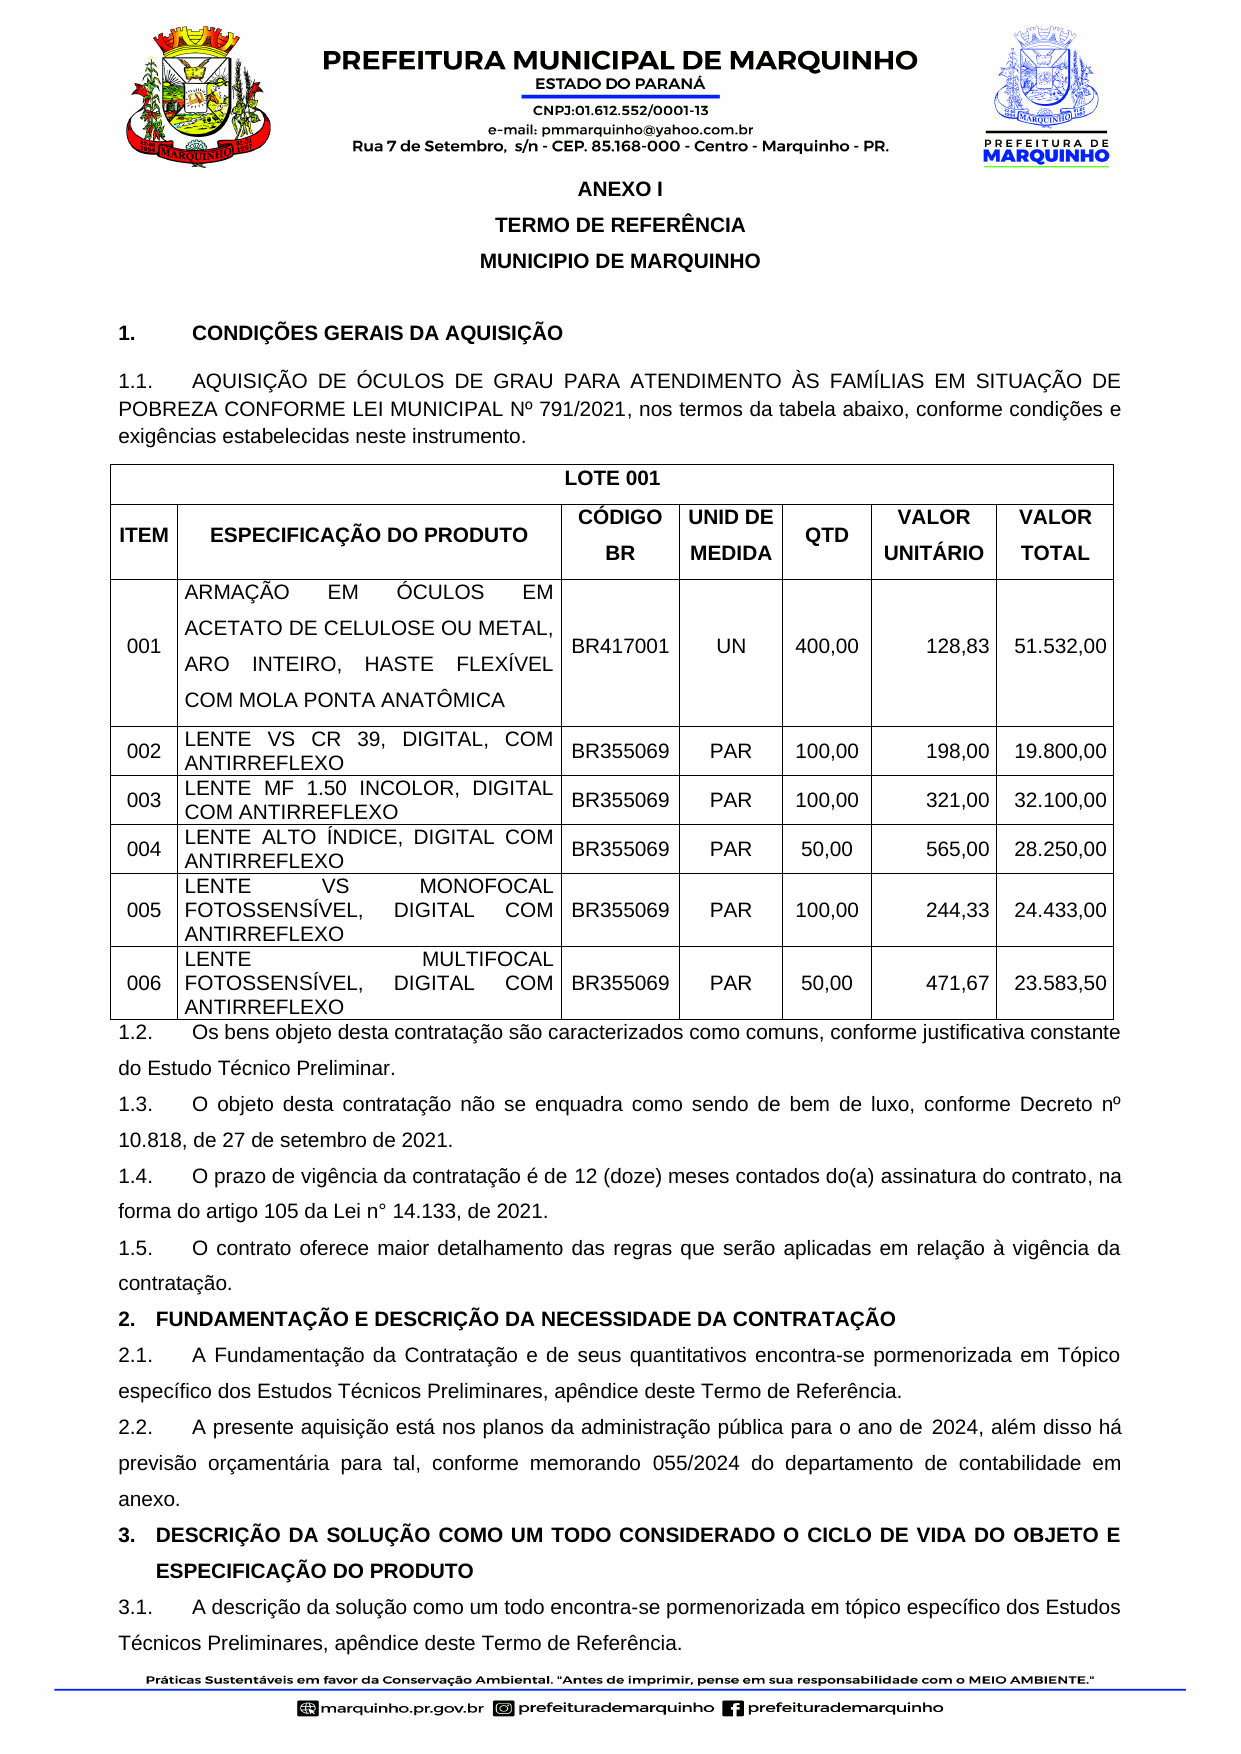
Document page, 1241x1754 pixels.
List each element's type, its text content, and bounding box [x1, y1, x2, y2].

table_cell BR417001 [562, 580, 679, 726]
table_cell 244,33 [872, 874, 996, 946]
table_cell 23.583,50 [997, 947, 1113, 1019]
table_cell 28.250,00 [997, 825, 1113, 873]
text A descrição da solução como um todo encontra-se pormenorizada em tópico específico dos Estudos Técnicos Preliminares, apêndice deste Termo de Referência. [118, 1595, 1122, 1654]
table_cell 32.100,00 [997, 776, 1113, 824]
text TERMO DE REFERÊNCIA [118, 213, 1122, 237]
table_cell PAR [680, 727, 782, 775]
table_cell 50,00 [783, 825, 871, 873]
table_cell LENTE ALTO ÍNDICE, DIGITAL COM ANTIRREFLEXO [178, 825, 561, 873]
text O contrato oferece maior detalhamento das regras que serão aplicadas em relação à vigência da contratação. [118, 1235, 1122, 1295]
picture [60, 0, 1181, 191]
table_cell QTD [783, 505, 871, 579]
table_cell VALOR UNITÁRIO [872, 505, 996, 579]
table_cell 50,00 [783, 947, 871, 1019]
text Os bens objeto desta contratação são caracterizados como comuns, conforme justificativa constante do Estudo Técnico Preliminar. [118, 1020, 1122, 1079]
table_cell 198,00 [872, 727, 996, 775]
table_cell 321,00 [872, 776, 996, 824]
table_cell LENTE MF 1.50 INCOLOR, DIGITAL COM ANTIRREFLEXO [178, 776, 561, 824]
table_cell 100,00 [783, 776, 871, 824]
table_cell PAR [680, 947, 782, 1019]
table_cell CÓDIGO BR [562, 505, 679, 579]
text MUNICIPIO DE MARQUINHO [118, 249, 1122, 273]
text AQUISIÇÃO DE ÓCULOS DE GRAU PARA ATENDIMENTO ÀS FAMÍLIAS EM SITUAÇÃO DE POBREZA CONFORME LEI MUNICIPAL Nº 791/2021, nos termos da tabela abaixo, conforme condições e exigências estabelecidas neste instrumento. [118, 369, 1122, 448]
table_cell 001 [111, 580, 177, 726]
table_header LOTE 001 [111, 465, 1113, 504]
text A Fundamentação da Contratação e de seus quantitativos encontra-se pormenorizada em Tópico específico dos Estudos Técnicos Preliminares, apêndice deste Termo de Referência. [118, 1343, 1122, 1403]
table_cell 400,00 [783, 580, 871, 726]
table_cell 003 [111, 776, 177, 824]
table_cell LENTE VS MONOFOCAL FOTOSSENSÍVEL, DIGITAL COM ANTIRREFLEXO [178, 874, 561, 946]
table_cell 005 [111, 874, 177, 946]
table_cell 471,67 [872, 947, 996, 1019]
table_cell BR355069 [562, 874, 679, 946]
text A presente aquisição está nos planos da administração pública para o ano de 2024, além disso há previsão orçamentária para tal, conforme memorando 055/2024 do departamento de contabilidade em anexo. [118, 1415, 1122, 1511]
table_cell 004 [111, 825, 177, 873]
table_cell PAR [680, 874, 782, 946]
table_cell BR355069 [562, 727, 679, 775]
picture [30, 1647, 1210, 1742]
table_cell 128,83 [872, 580, 996, 726]
table_cell PAR [680, 825, 782, 873]
table_cell 51.532,00 [997, 580, 1113, 726]
table_cell 006 [111, 947, 177, 1019]
table_cell LENTE VS CR 39, DIGITAL, COM ANTIRREFLEXO [178, 727, 561, 775]
table_cell PAR [680, 776, 782, 824]
table_cell 565,00 [872, 825, 996, 873]
table_cell ITEM [111, 505, 177, 579]
table_cell LENTE MULTIFOCAL FOTOSSENSÍVEL, DIGITAL COM ANTIRREFLEXO [178, 947, 561, 1019]
table_cell BR355069 [562, 825, 679, 873]
table_cell 100,00 [783, 727, 871, 775]
table_cell BR355069 [562, 776, 679, 824]
table_cell ARMAÇÃO EM ÓCULOS EM ACETATO DE CELULOSE OU METAL, ARO INTEIRO, HASTE FLEXÍVEL COM MOLA PONTA ANATÔMICA [178, 580, 561, 726]
table_cell 002 [111, 727, 177, 775]
table_cell 100,00 [783, 874, 871, 946]
table_cell UN [680, 580, 782, 726]
table_cell VALOR TOTAL [997, 505, 1113, 579]
table_cell 24.433,00 [997, 874, 1113, 946]
table_cell BR355069 [562, 947, 679, 1019]
table_cell ESPECIFICAÇÃO DO PRODUTO [178, 505, 561, 579]
list CONDIÇÕES GERAIS DA AQUISIÇÃO [118, 321, 1122, 345]
text ANEXO I [118, 177, 1122, 201]
table_cell 19.800,00 [997, 727, 1113, 775]
table_cell UNID DE MEDIDA [680, 505, 782, 579]
text O prazo de vigência da contratação é de 12 (doze) meses contados do(a) assinatura do contrato, na forma do artigo 105 da Lei n° 14.133, de 2021. [118, 1163, 1122, 1223]
text DESCRIÇÃO DA SOLUÇÃO COMO UM TODO CONSIDERADO O CICLO DE VIDA DO OBJETO E ESPECIFICAÇÃO DO PRODUTO [118, 1523, 1122, 1583]
text FUNDAMENTAÇÃO E DESCRIÇÃO DA NECESSIDADE DA CONTRATAÇÃO [118, 1307, 1122, 1331]
text O objeto desta contratação não se enquadra como sendo de bem de luxo, conforme Decreto nº 10.818, de 27 de setembro de 2021. [118, 1092, 1122, 1151]
